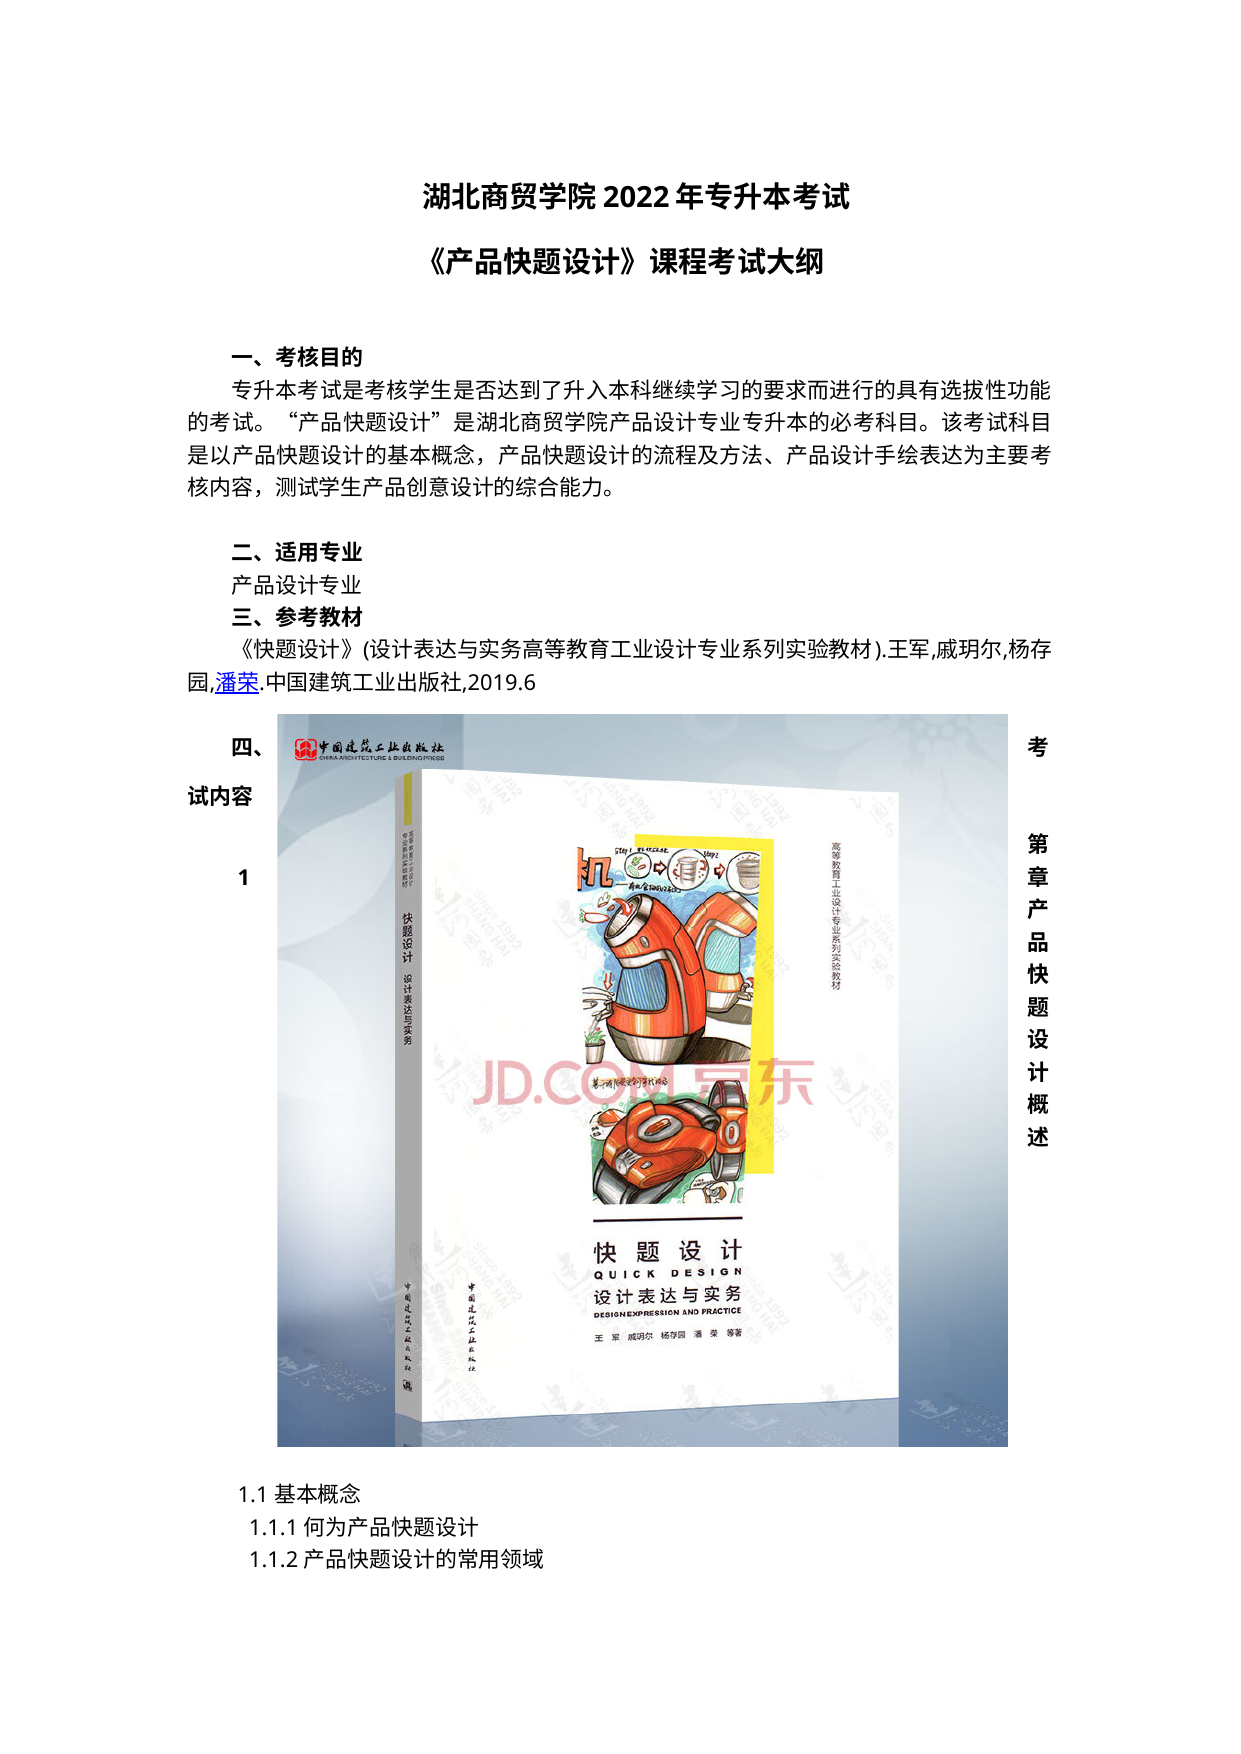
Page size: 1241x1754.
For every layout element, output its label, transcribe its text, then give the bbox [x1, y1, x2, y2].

picture [276, 714, 1008, 1446]
text 《快题设计》(设计表达与实务高等教育工业设计专业系列实验教材).王军,戚玥尔,杨存园,潘荣.中国建筑工业出版社,2019.6 [187, 632, 1053, 697]
list 考试内容 [187, 730, 276, 811]
text 二、适用专业 [187, 535, 1053, 567]
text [237, 827, 1053, 1574]
text 专升本考试是考核学生是否达到了升入本科继续学习的要求而进行的具有选拔性功能的考试。“产品快题设计”是湖北商贸学院产品设计专业专升本的必考科目。该考试科目是以产品快题设计的基本概念，产品快题设计的流程及方法、产品设计手绘表达为主要考核内容，测试学生产品创意设计的综合能力。 [187, 372, 1053, 502]
text 产品设计专业 [187, 567, 1053, 600]
list 参考教材 [187, 600, 1053, 632]
text 湖北商贸学院2022年专升本考试 [187, 162, 1053, 227]
list 考试内容 [1008, 730, 1053, 811]
text 《产品快题设计》课程考试大纲 [187, 227, 1053, 292]
text 一、考核目的 [187, 340, 1053, 372]
